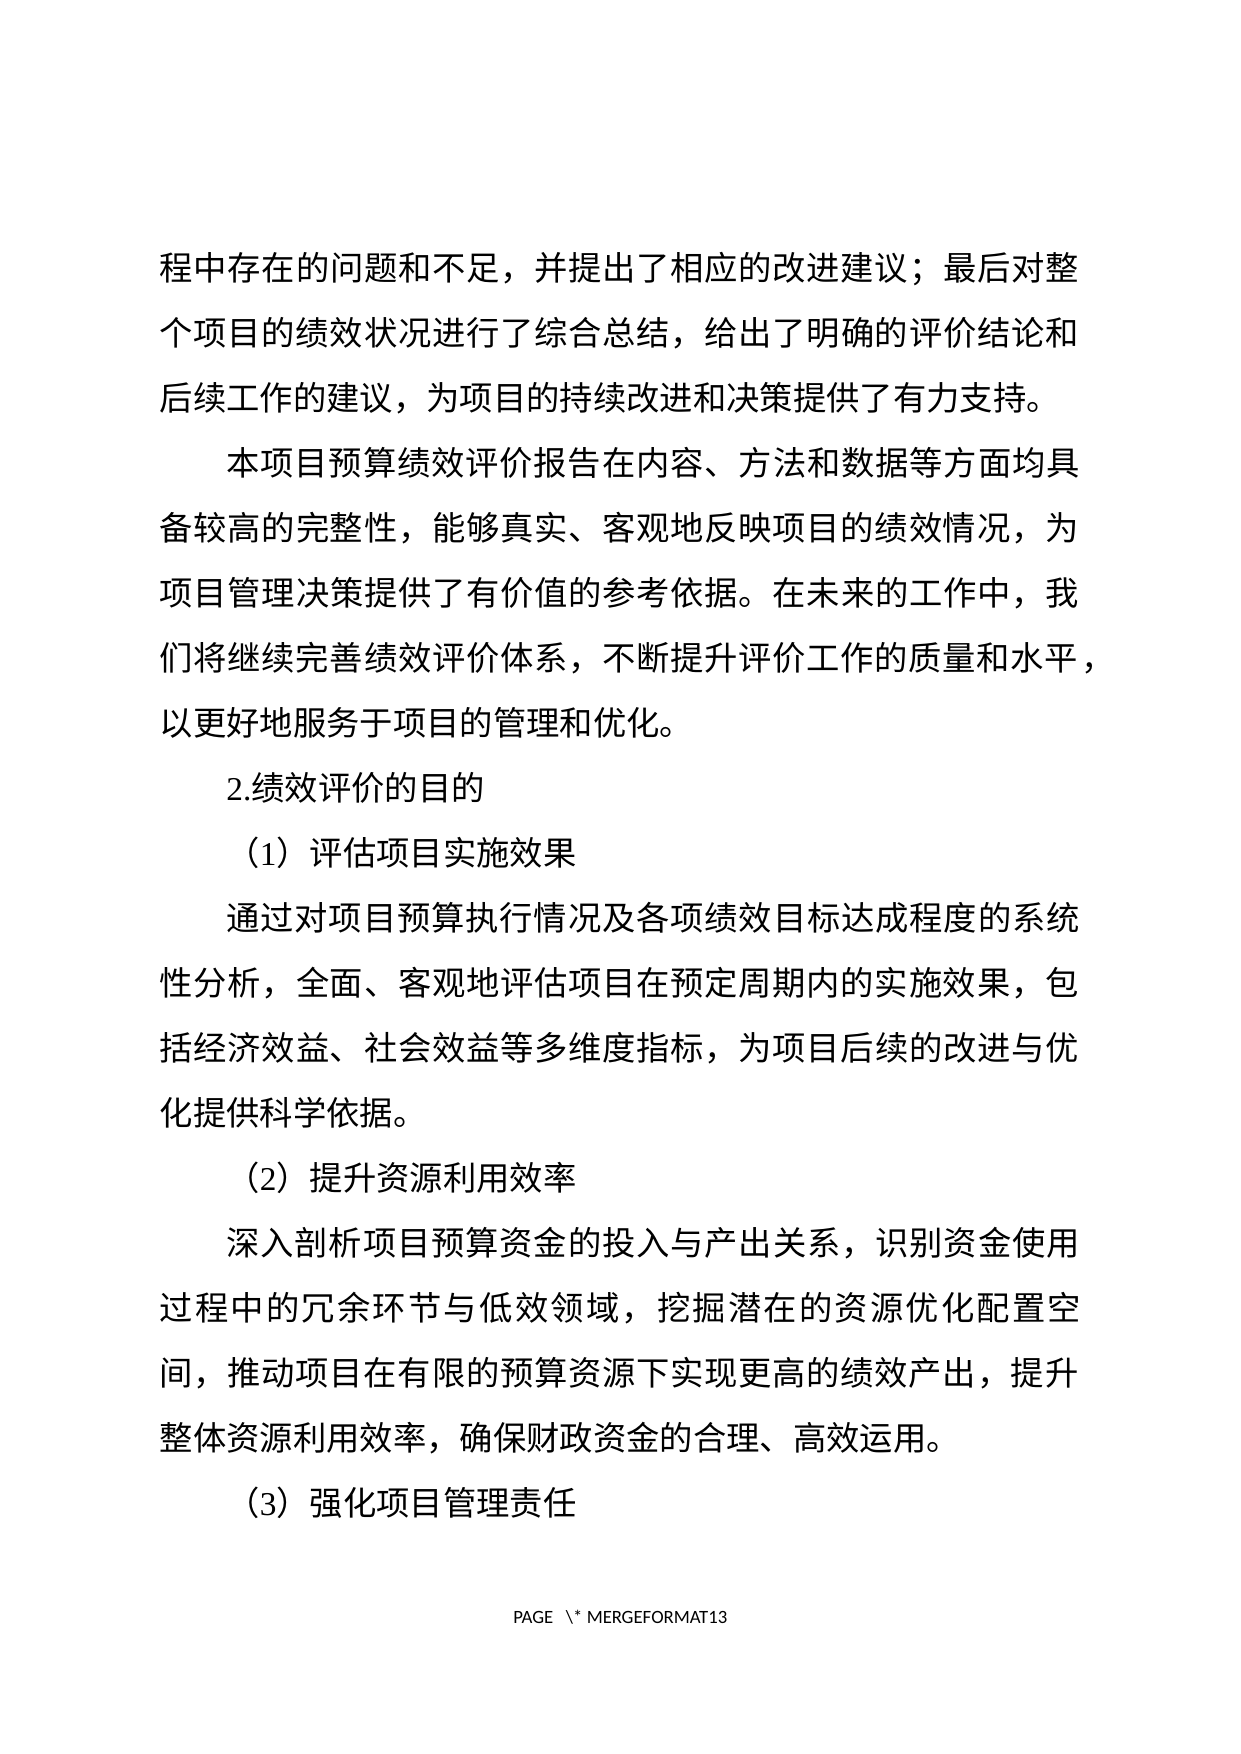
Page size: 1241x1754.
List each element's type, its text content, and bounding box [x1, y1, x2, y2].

text 本项目预算绩效评价报告在内容、方法和数据等方面均具备较高的完整性，能够真实、客观地反映项目的绩效情况，为项目管理决策提供了有价值的参考依据。在未来的工作中，我们将继续完善绩效评价体系，不断提升评价工作的质量和水平，以更好地服务于项目的管理和优化。 [159, 428, 1081, 753]
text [159, 233, 1081, 428]
text 深入剖析项目预算资金的投入与产出关系，识别资金使用过程中的冗余环节与低效领域，挖掘潜在的资源优化配置空间，推动项目在有限的预算资源下实现更高的绩效产出，提升整体资源利用效率，确保财政资金的合理、高效运用。 [159, 1208, 1081, 1468]
text 2.绩效评价的目的 [159, 753, 1081, 818]
text （2）提升资源利用效率 [159, 1143, 1081, 1208]
text 通过对项目预算执行情况及各项绩效目标达成程度的系统性分析，全面、客观地评估项目在预定周期内的实施效果，包括经济效益、社会效益等多维度指标，为项目后续的改进与优化提供科学依据。 [159, 883, 1081, 1143]
text （3）强化项目管理责任 [159, 1468, 1081, 1533]
text （1）评估项目实施效果 [159, 818, 1081, 883]
